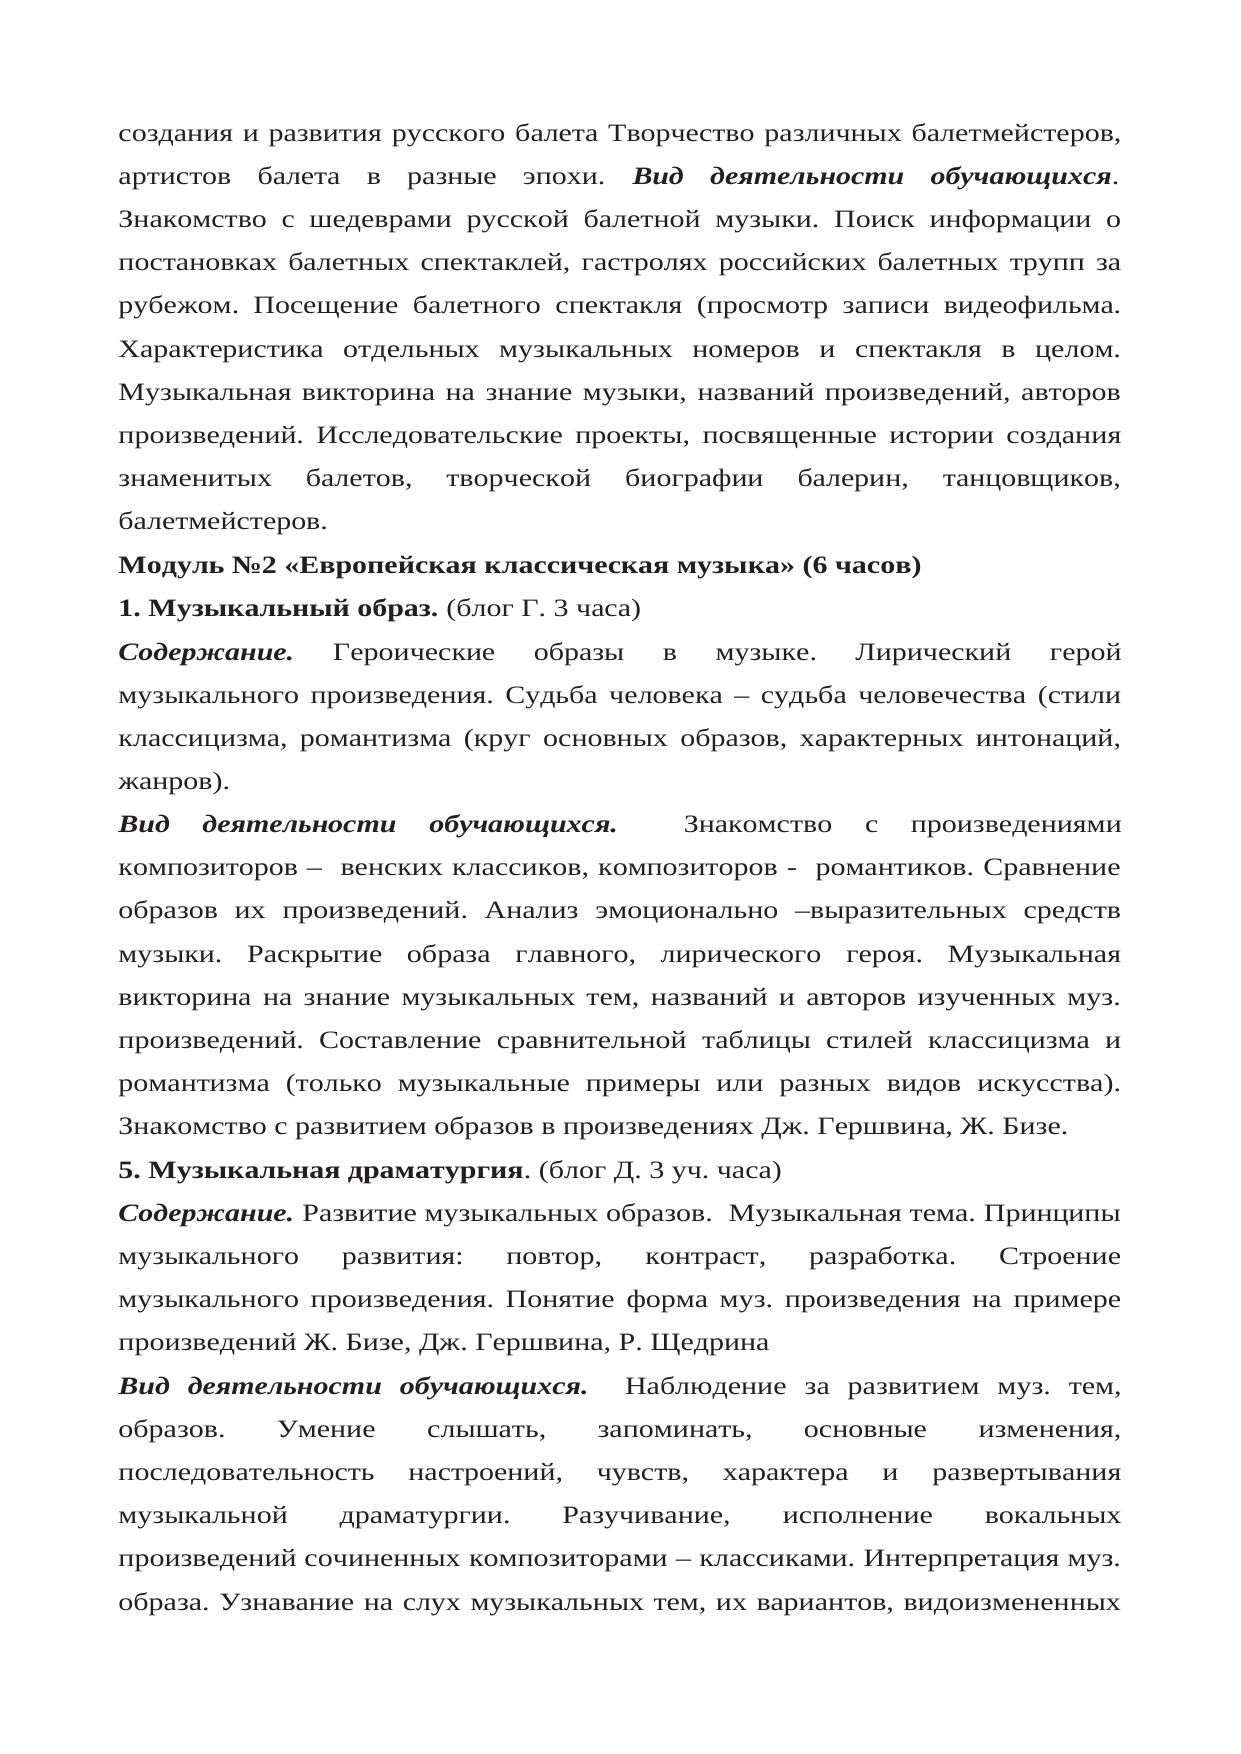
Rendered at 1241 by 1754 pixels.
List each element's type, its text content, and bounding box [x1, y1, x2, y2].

text Вид деятельности обучающихся. Знакомство с произведениями композиторов – венских классиков, композиторов - романтиков. Сравнение образов их произведений. Анализ эмоционально –выразительных средств музыки. Раскрытие образа главного, лирического героя. Музыкальная викторина на знание музыкальных тем, названий и авторов изученных муз. произведений. Составление сравнительной таблицы стилей классицизма и романтизма (только музыкальные примеры или разных видов искусства). Знакомство с развитием образов в произведениях Дж. Гершвина, Ж. Бизе. [118, 809, 1122, 1140]
text Содержание. Героические образы в музыке. Лирический герой музыкального произведения. Судьба человека – судьба человечества (стили классицизма, романтизма (круг основных образов, характерных интонаций, жанров). [118, 637, 1122, 795]
text 1. Музыкальный образ. (блог Г. 3 часа) [118, 593, 1122, 622]
text Модуль №2 «Европейская классическая музыка» (6 часов) [118, 550, 1122, 578]
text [118, 1371, 1122, 1615]
text 5. Музыкальная драматургия. (блог Д. 3 уч. часа) [118, 1155, 1122, 1183]
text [118, 118, 1122, 535]
text Содержание. Развитие музыкальных образов. Музыкальная тема. Принципы музыкального развития: повтор, контраст, разработка. Строение музыкального произведения. Понятие форма муз. произведения на примере произведений Ж. Бизе, Дж. Гершвина, Р. Щедрина [118, 1198, 1122, 1356]
